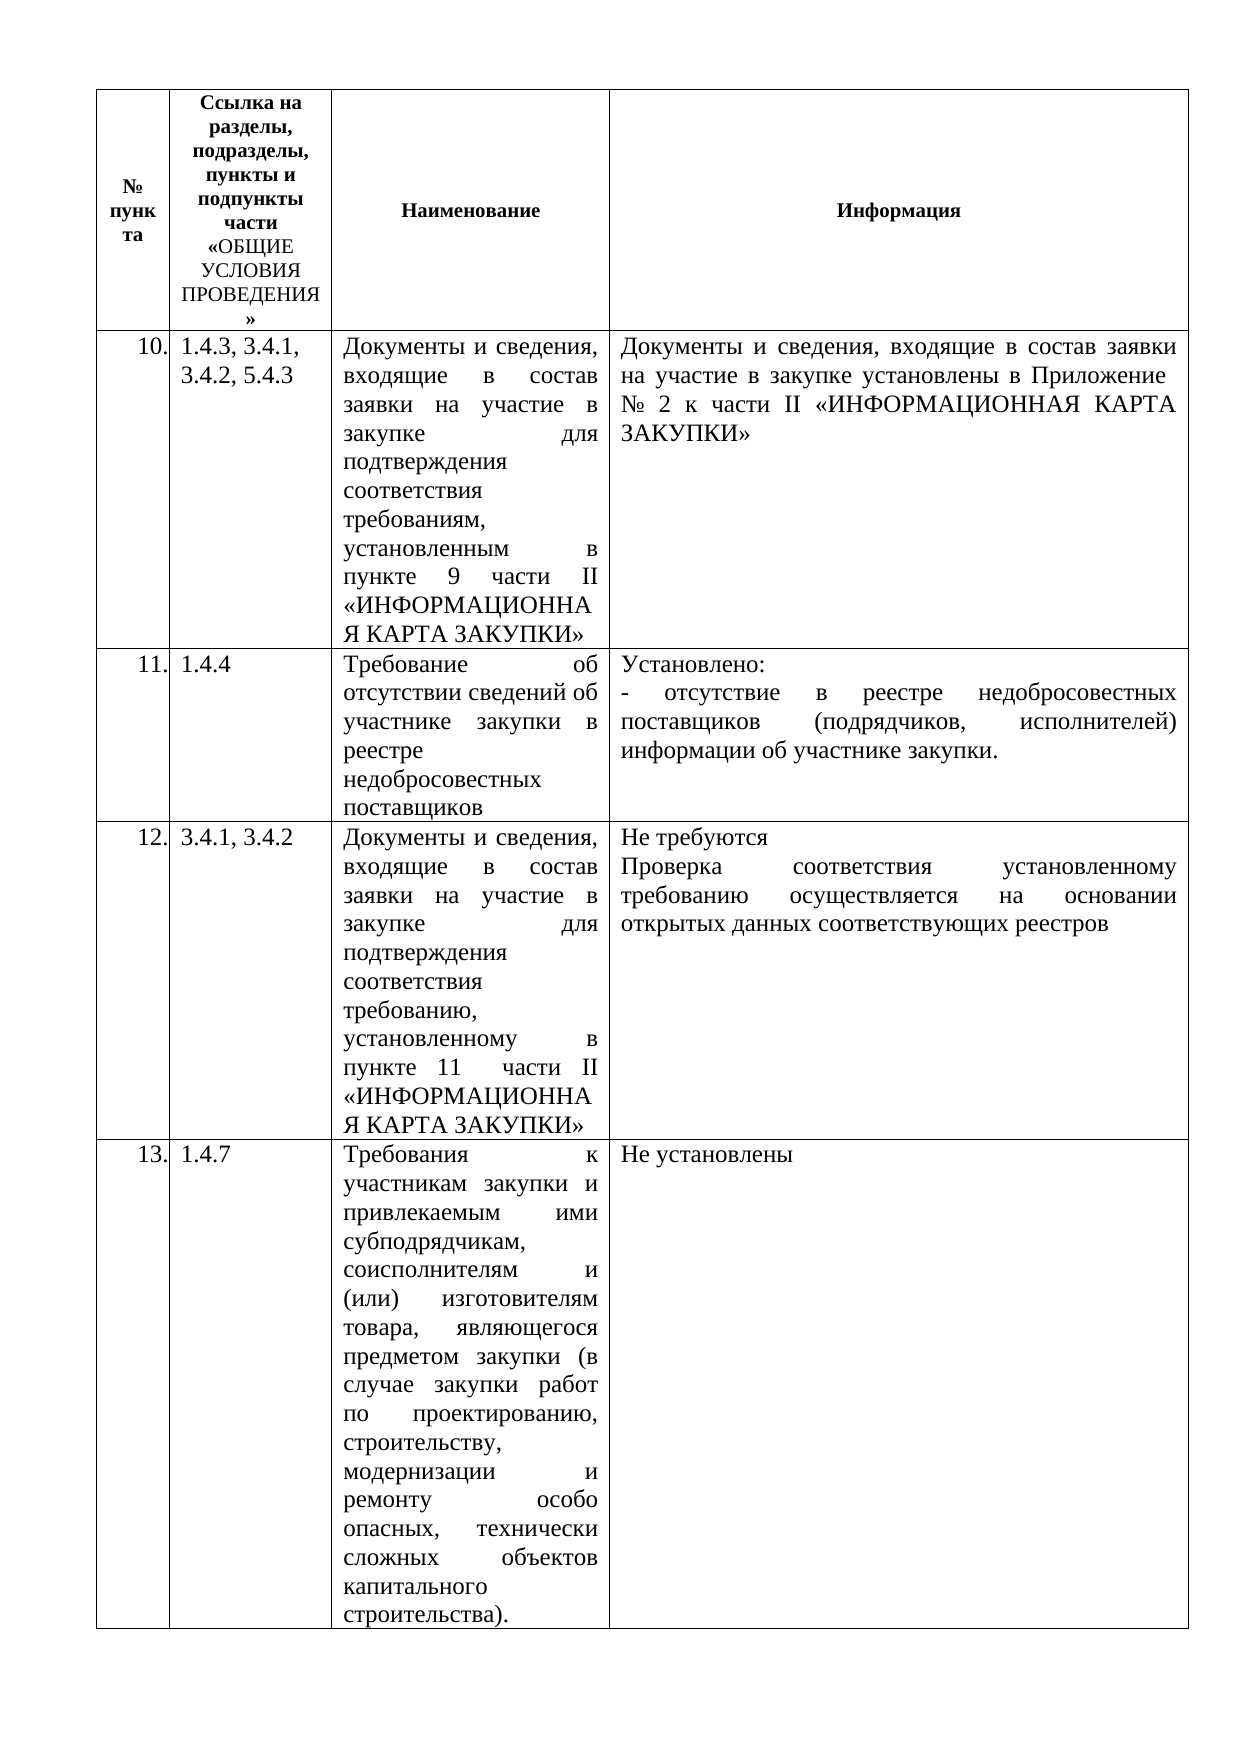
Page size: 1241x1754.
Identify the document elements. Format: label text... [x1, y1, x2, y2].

table_cell 1.4.3, 3.4.1, 3.4.2, 5.4.3 [170, 331, 331, 648]
table_cell [97, 649, 169, 821]
table_cell Требования к участникам закупки и привлекаемым ими субподрядчикам, соисполнителям и (или) изготовителям товара, являющегося предметом закупки (в случае закупки работ по проектированию, строительству, модернизации и ремонту особо опасных, технически сложных объектов капитального строительства). [332, 1140, 609, 1628]
table_cell 3.4.1, 3.4.2 [170, 822, 331, 1138]
table_cell [97, 1140, 169, 1628]
table_header Наименование [332, 90, 609, 330]
table_cell 1.4.7 [170, 1140, 331, 1628]
table_header Информация [610, 90, 1188, 330]
table_cell Документы и сведения, входящие в состав заявки на участие в закупке установлены в Приложение № 2 к части II «ИНФОРМАЦИОННАЯ КАРТА ЗАКУПКИ» [610, 331, 1188, 648]
table_cell Документы и сведения, входящие в состав заявки на участие в закупке для подтверждения соответствия требованию, установленному в пункте 11 части II «ИНФОРМАЦИОННАЯ КАРТА ЗАКУПКИ» [332, 822, 609, 1138]
table_cell Не требуются Проверка соответствия установленному требованию осуществляется на основании открытых данных соответствующих реестров [610, 822, 1188, 1138]
table_header Ссылка на разделы, подразделы, пункты и подпункты части «ОБЩИЕ УСЛОВИЯ ПРОВЕДЕНИЯ » [170, 90, 331, 330]
table_cell Установлено: - отсутствие в реестре недобросовестных поставщиков (подрядчиков, исполнителей) информации об участнике закупки. [610, 649, 1188, 821]
table_cell Документы и сведения, входящие в состав заявки на участие в закупке для подтверждения соответствия требованиям, установленным в пункте 9 части II «ИНФОРМАЦИОННАЯ КАРТА ЗАКУПКИ» [332, 331, 609, 648]
table_cell [97, 331, 169, 648]
table_cell Требование об отсутствии сведений об участнике закупки в реестре недобросовестных поставщиков [332, 649, 609, 821]
table_cell 1.4.4 [170, 649, 331, 821]
table_cell [97, 822, 169, 1138]
table_header № пункта [97, 90, 169, 330]
table_cell Не установлены [610, 1140, 1188, 1628]
